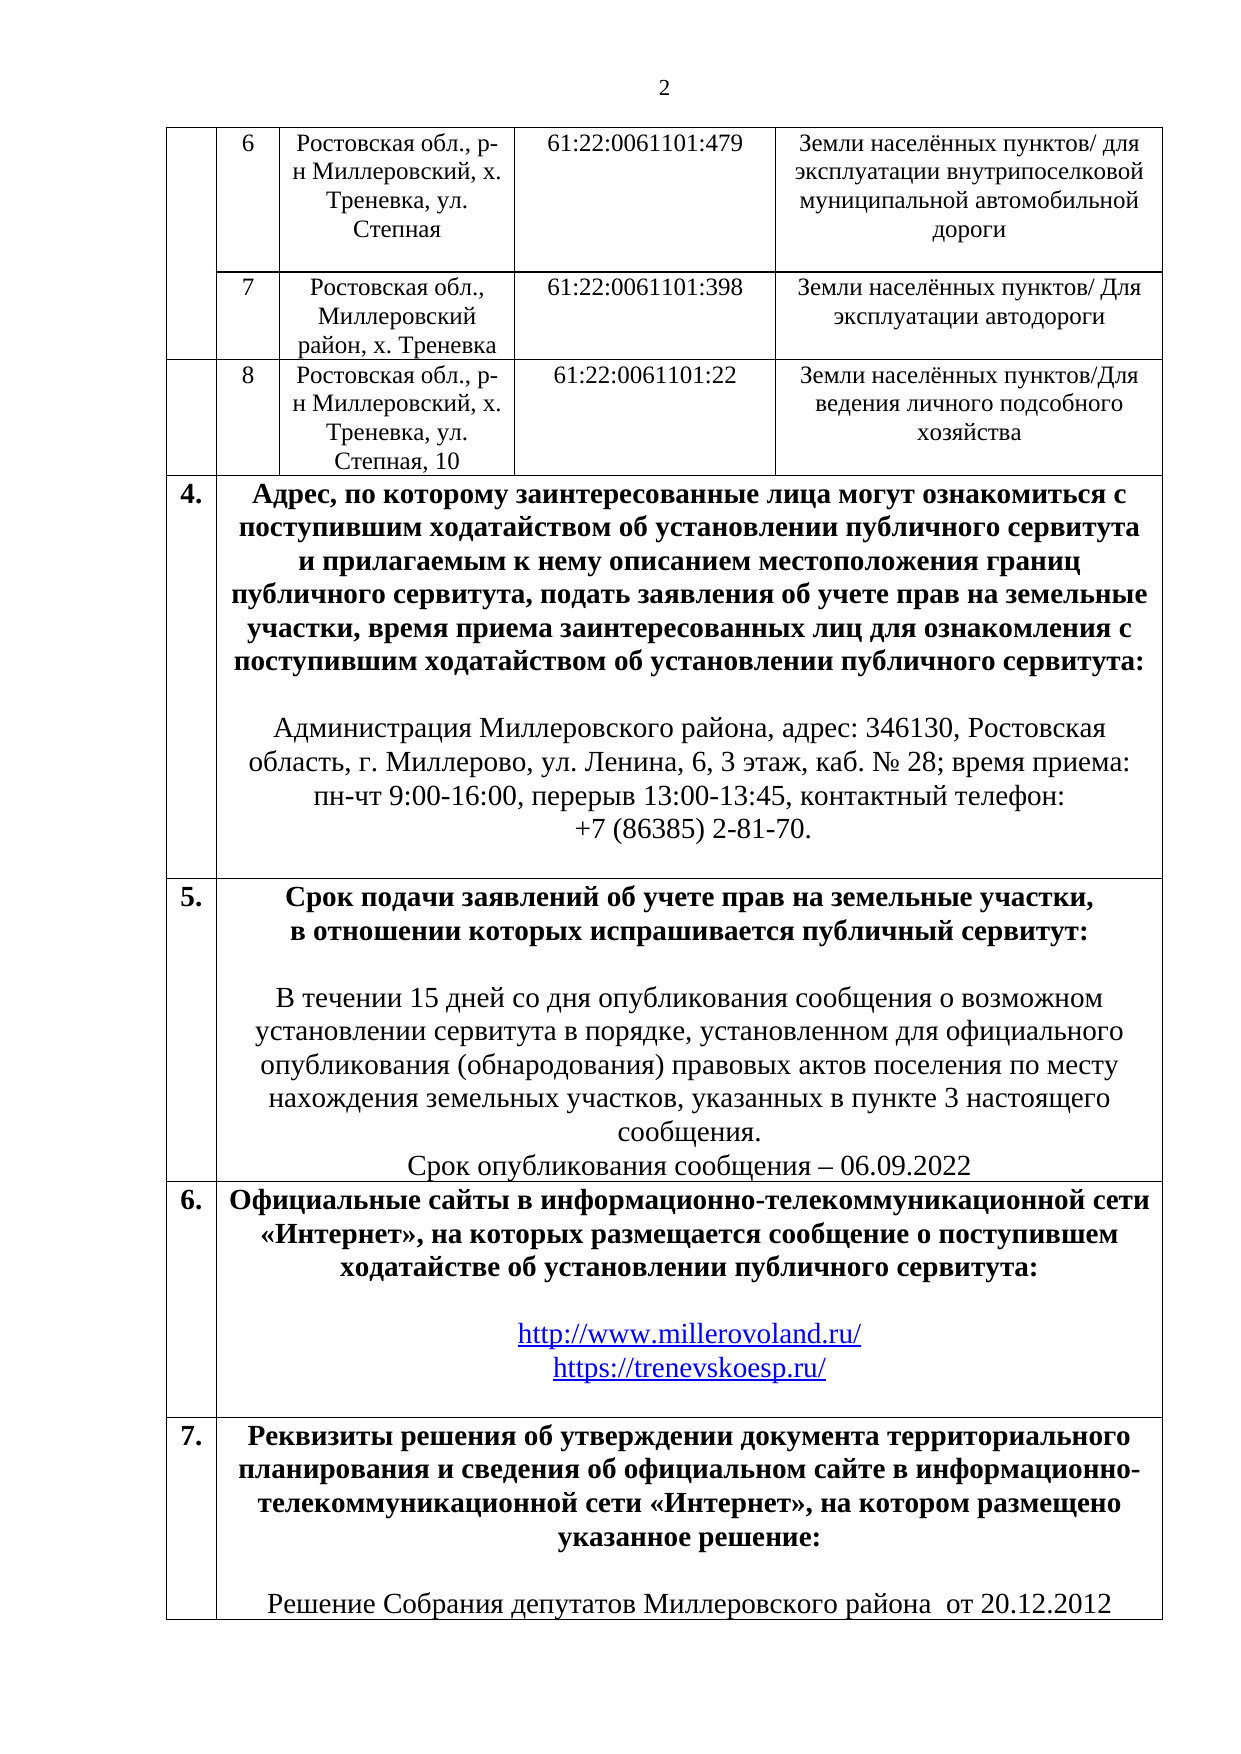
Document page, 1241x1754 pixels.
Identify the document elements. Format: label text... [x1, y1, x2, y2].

table_cell Земли населённых пунктов/ Для эксплуатации автодороги [776, 273, 1162, 359]
table_cell 7 [217, 273, 279, 359]
table_cell Официальные сайты в информационно-телекоммуникационной сети «Интернет», на которых размещается сообщение о поступившем ходатайстве об установлении публичного сервитута: http://www.millerovoland.ru/ https://trenevskoesp.ru/ [217, 1182, 1162, 1417]
table_cell 61:22:0061101:398 [515, 273, 775, 359]
table_cell 61:22:0061101:22 [515, 360, 775, 475]
table_cell 6 [217, 128, 279, 271]
table_cell 6. [167, 1182, 216, 1417]
table_cell 61:22:0061101:479 [515, 128, 775, 271]
table_cell Срок подачи заявлений об учете прав на земельные участки, в отношении которых испрашивается публичный сервитут: В течении 15 дней со дня опубликования сообщения о возможном установлении сервитута в порядке, установленном для официального опубликования (обнародования) правовых актов поселения по месту нахождения земельных участков, указанных в пункте 3 настоящего сообщения. Срок опубликования сообщения – 06.09.2022 [217, 879, 1162, 1181]
table_cell 7. [167, 1418, 216, 1619]
table_cell Земли населённых пунктов/Для ведения личного подсобного хозяйства [776, 360, 1162, 475]
table_cell Адрес, по которому заинтересованные лица могут ознакомиться с поступившим ходатайством об установлении публичного сервитута и прилагаемым к нему описанием местоположения границ публичного сервитута, подать заявления об учете прав на земельные участки, время приема заинтересованных лиц для ознакомления с поступившим ходатайством об установлении публичного сервитута: Администрация Миллеровского района, адрес: 346130, Ростовская область, г. Миллерово, ул. Ленина, 6, 3 этаж, каб. № 28; время приема: пн-чт 9:00-16:00, перерыв 13:00-13:45, контактный телефон: +7 (86385) 2-81-70. [217, 476, 1162, 878]
table_cell Ростовская обл., Миллеровский район, х. Треневка [280, 273, 514, 359]
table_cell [217, 1418, 1162, 1619]
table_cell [776, 128, 1162, 271]
table_cell [167, 360, 216, 475]
table_cell Ростовская обл., р-н Миллеровский, х. Треневка, ул. Степная [280, 128, 514, 271]
table_cell Ростовская обл., р-н Миллеровский, х. Треневка, ул. Степная, 10 [280, 360, 514, 475]
table_cell 4. [167, 476, 216, 878]
table_cell 5. [167, 879, 216, 1181]
table_cell 8 [217, 360, 279, 475]
